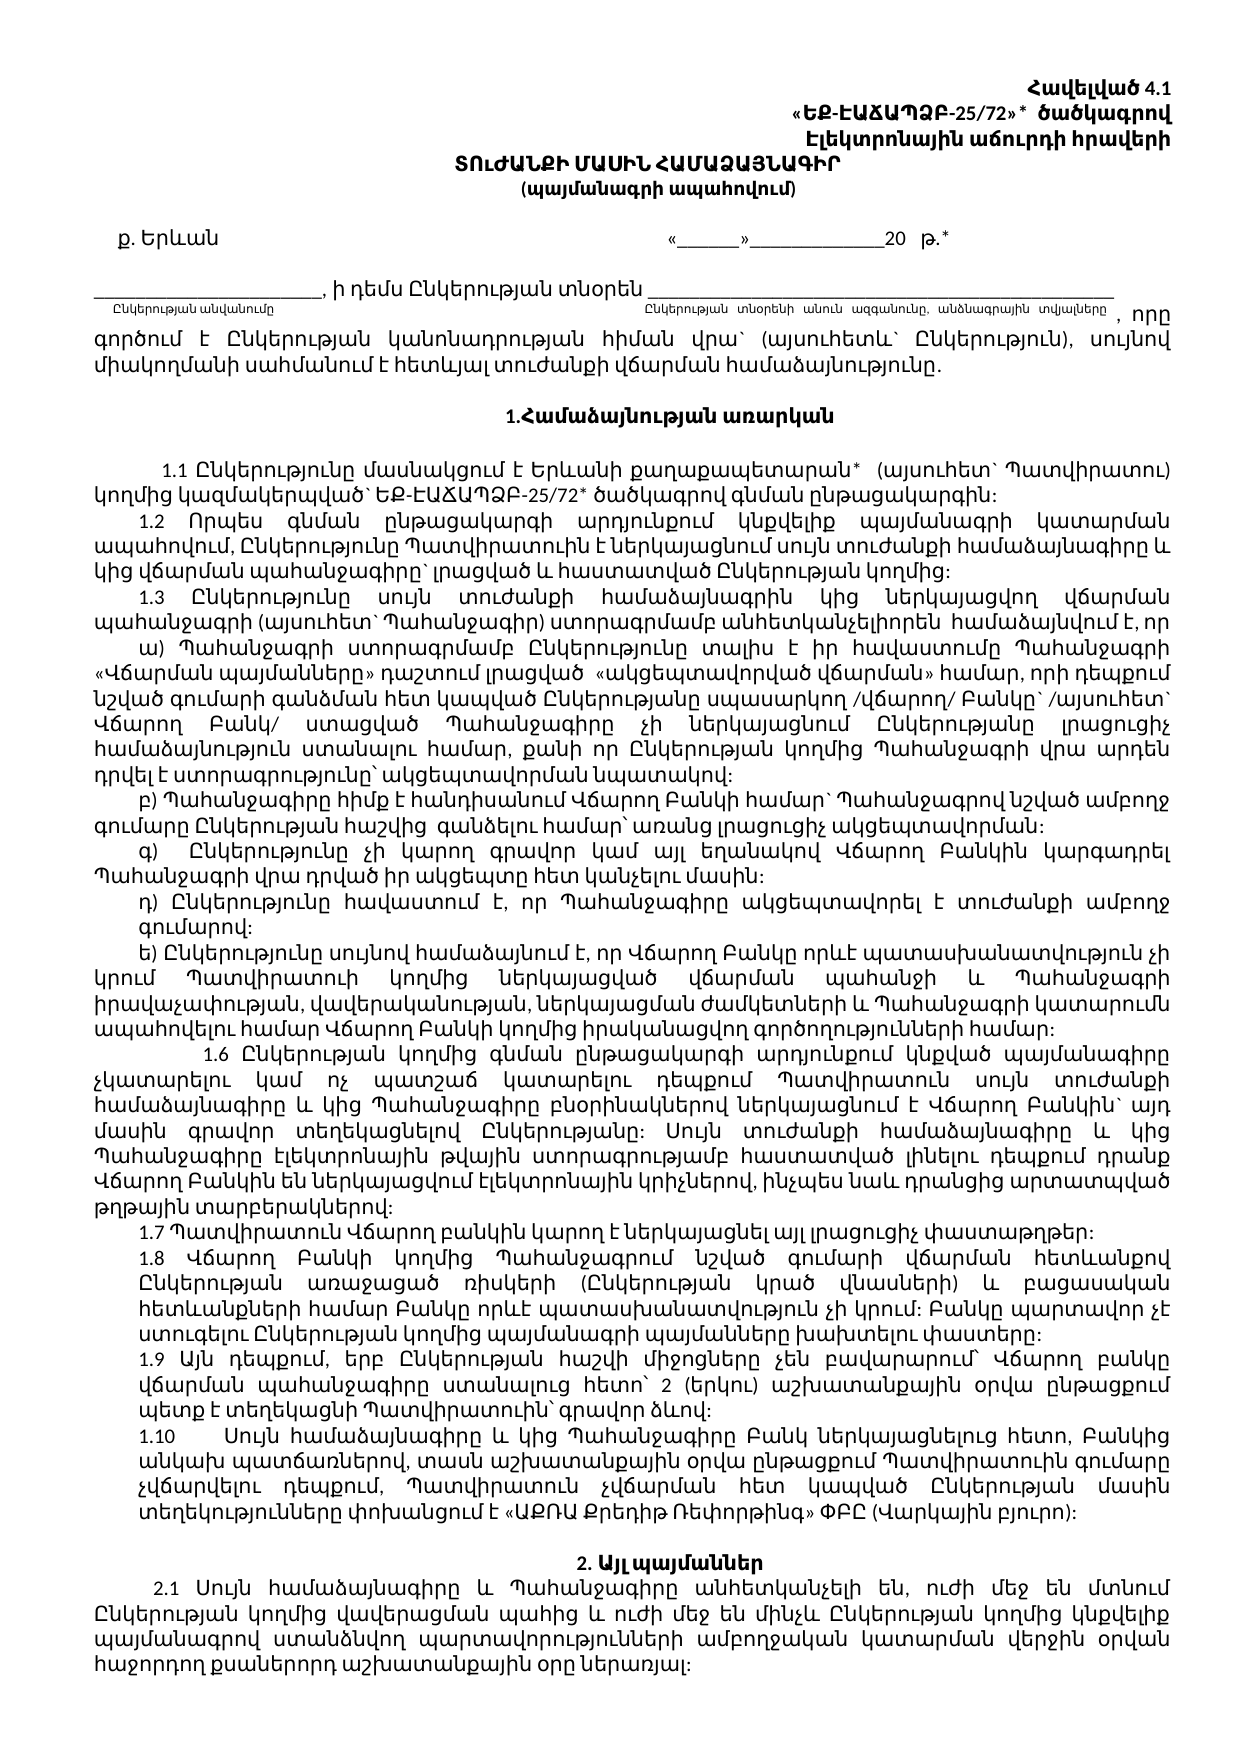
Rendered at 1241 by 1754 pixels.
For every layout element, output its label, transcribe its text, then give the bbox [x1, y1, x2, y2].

text ք. Երևան «______»_____________20 թ.* [94, 225, 1171, 250]
text 1.Համաձայնության առարկան [169, 403, 1171, 428]
text Էլեկտրոնային աճուրդի հրավերի [94, 126, 1171, 151]
text «ԵՔ-ԷԱՃԱՊՁԲ-25/72»* ծածկագրով [94, 100, 1171, 126]
text 1.8 Վճարող Բանկի կողմից Պահանջագրում նշված գումարի վճարման հետևանքով Ընկերության առաջացած ռիսկերի (Ընկերության կրած վնասների) և բացասական հետևանքների համար Բանկը որևէ պատասխանատվություն չի կրում: Բանկը պարտավոր չէ ստուգելու Ընկերության կողմից պայմանագրի պայմանները խախտելու փաստերը: [138, 1245, 1171, 1347]
text ______________________, ի դեմս Ընկերության տնօրեն _____________________________________________ [94, 276, 1171, 301]
text 1.10 Սույն համաձայնագիրը և կից Պահանջագիրը Բանկ ներկայացնելուց հետո, Բանկից անկախ պատճառներով, տասն աշխատանքային օրվա ընթացքում Պատվիրատուին գումարը չվճարվելու դեպքում, Պատվիրատուն չվճարման հետ կապված Ընկերության մասին տեղեկությունները փոխանցում է «ԱՔՌԱ Քրեդիթ Ռեփորթինգ» ՓԲԸ (Վարկային բյուրո): [138, 1423, 1171, 1524]
text (պայմանագրի ապահովում) [94, 177, 1171, 199]
text բ) Պահանջագիրը հիմք է հանդիսանում Վճարող Բանկի համար` Պահանջագրով նշված ամբողջ գումարը Ընկերության հաշվից գանձելու համար՝ առանց լրացուցիչ ակցեպտավորման: [94, 787, 1171, 838]
text ե) Ընկերությունը սույնով համաձայնում է, որ Վճարող Բանկը որևէ պատասխանատվություն չի կրում Պատվիրատուի կողմից ներկայացված վճարման պահանջի և Պահանջագրի իրավաչափության, վավերականության, ներկայացման ժամկետների և Պահանջագրի կատարումն ապահովելու համար Վճարող Բանկի կողմից իրականացվող գործողությունների համար: [94, 940, 1171, 1042]
text 2.1 Սույն համաձայնագիրը և Պահանջագիրը անհետկանչելի են, ուժի մեջ են մտնում Ընկերության կողմից վավերացման պահից և ուժի մեջ են մինչև Ընկերության կողմից կնքվելիք պայմանագրով ստանձնվող պարտավորությունների ամբողջական կատարման վերջին օրվան հաջորդող քսաներորդ աշխատանքային օրը ներառյալ: [94, 1575, 1171, 1677]
text 1.7 Պատվիրատուն Վճարող բանկին կարող է ներկայացնել այլ լրացուցիչ փաստաթղթեր: [138, 1219, 1171, 1245]
text 2. Այլ պայմաններ [169, 1550, 1171, 1575]
text ՏՈւԺԱՆՔԻ ՄԱՍԻՆ ՀԱՄԱՁԱՅՆԱԳԻՐ [94, 151, 1171, 177]
text 1.6 Ընկերության կողմից գնման ընթացակարգի արդյունքում կնքված պայմանագիրը չկատարելու կամ ոչ պատշաճ կատարելու դեպքում Պատվիրատուն սույն տուժանքի համաձայնագիրը և կից Պահանջագիրը բնօրինակներով ներկայացնում է Վճարող Բանկին` այդ մասին գրավոր տեղեկացնելով Ընկերությանը: Սույն տուժանքի համաձայնագիրը և կից Պահանջագիրը էլեկտրոնային թվային ստորագրությամբ հաստատված լինելու դեպքում դրանք Վճարող Բանկին են ներկայացվում էլեկտրոնային կրիչներով, ինչպես նաև դրանցից արտատպված թղթային տարբերակներով: [94, 1042, 1171, 1219]
text 1.3 Ընկերությունը սույն տուժանքի համաձայնագրին կից ներկայացվող վճարման պահանջագրի (այսուհետ` Պահանջագիր) ստորագրմամբ անհետկանչելիորեն համաձայնվում է, որ [94, 584, 1171, 635]
text Ընկերության անվանումը Ընկերության տնօրենի անուն ազգանունը, անձնագրային տվյալները , որը գործում է Ընկերության կանոնադրության հիման վրա` (այսուհետև` Ընկերություն), սույնով միակողմանի սահմանում է հետևյալ տուժանքի վճարման համաձայնությունը. [94, 301, 1171, 377]
text 1.9 Այն դեպքում, երբ Ընկերության հաշվի միջոցները չեն բավարարում՝ Վճարող բանկը վճարման պահանջագիրը ստանալուց հետո՝ 2 (երկու) աշխատանքային օրվա ընթացքում պետք է տեղեկացնի Պատվիրատուին՝ գրավոր ձևով: [138, 1347, 1171, 1423]
text գ) Ընկերությունը չի կարող գրավոր կամ այլ եղանակով Վճարող Բանկին կարգադրել Պահանջագրի վրա դրված իր ակցեպտը հետ կանչելու մասին: [94, 838, 1171, 889]
text Հավելված 4.1 [94, 75, 1171, 100]
text դ) Ընկերությունը հավաստում է, որ Պահանջագիրը ակցեպտավորել է տուժանքի ամբողջ գումարով: [138, 889, 1171, 940]
text 1.2 Որպես գնման ընթացակարգի արդյունքում կնքվելիք պայմանագրի կատարման ապահովում, Ընկերությունը Պատվիրատուին է ներկայացնում սույն տուժանքի համաձայնագիրը և կից վճարման պահանջագիրը` լրացված և հաստատված Ընկերության կողմից: [94, 508, 1171, 584]
text ա) Պահանջագրի ստորագրմամբ Ընկերությունը տալիս է իր հավաստումը Պահանջագրի «Վճարման պայմանները» դաշտում լրացված «ակցեպտավորված վճարման» համար, որի դեպքում նշված գումարի գանձման հետ կապված Ընկերությանը սպասարկող /վճարող/ Բանկը` /այսուհետ` Վճարող Բանկ/ ստացված Պահանջագիրը չի ներկայացնում Ընկերությանը լրացուցիչ համաձայնություն ստանալու համար, քանի որ Ընկերության կողմից Պահանջագրի վրա արդեն դրվել է ստորագրությունը՝ ակցեպտավորման նպատակով: [94, 635, 1171, 787]
text 1.1 Ընկերությունը մասնակցում է Երևանի քաղաքապետարան* (այսուհետ` Պատվիրատու) կողմից կազմակերպված` ԵՔ-ԷԱՃԱՊՁԲ-25/72* ծածկագրով գնման ընթացակարգին: [94, 457, 1171, 508]
